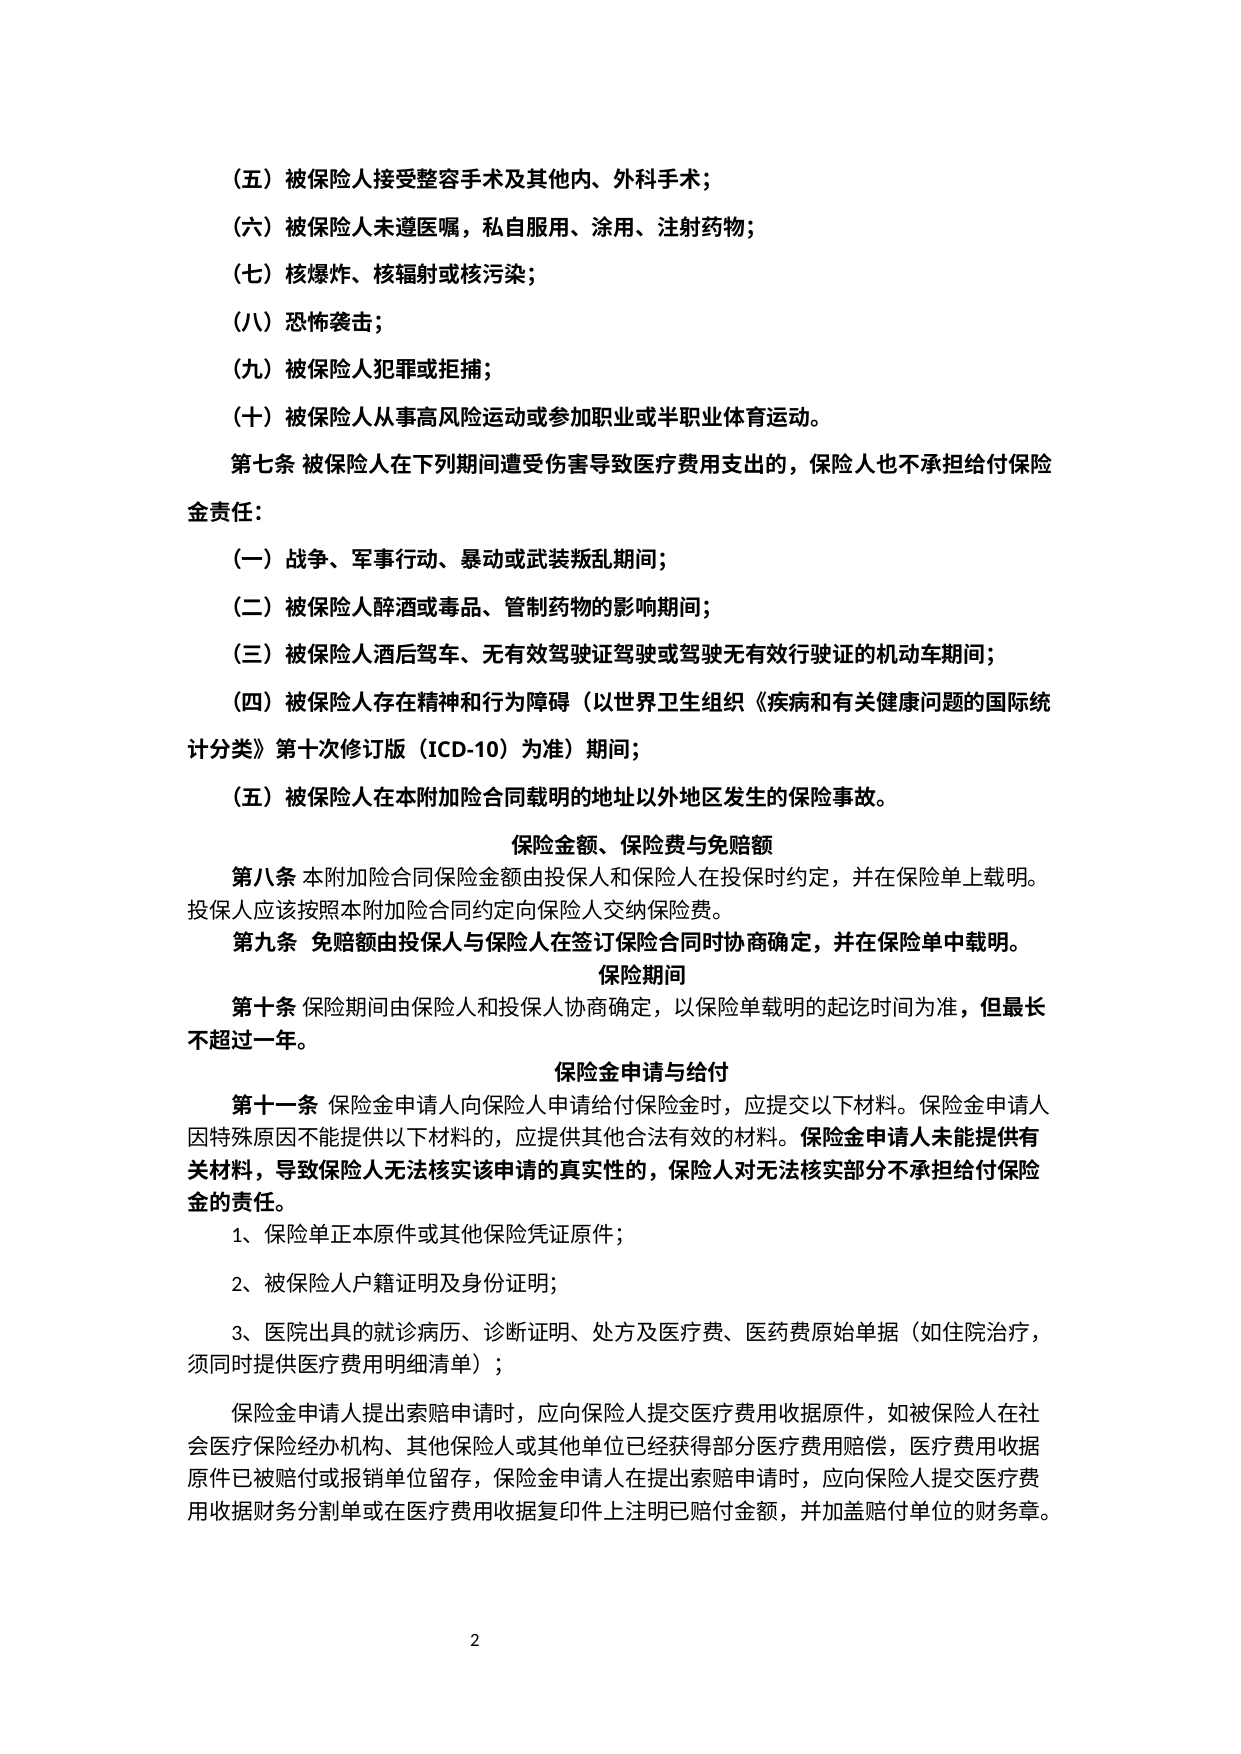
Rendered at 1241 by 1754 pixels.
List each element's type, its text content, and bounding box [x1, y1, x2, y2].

text （六）被保险人未遵医嘱，私自服用、涂用、注射药物； [187, 209, 1053, 241]
text 1、保险单正本原件或其他保险凭证原件； [187, 1217, 1053, 1249]
text （一）战争、军事行动、暴动或武装叛乱期间； [187, 542, 1053, 574]
text （四）被保险人存在精神和行为障碍（以世界卫生组织《疾病和有关健康问题的国际统计分类》第十次修订版（ICD-10）为准）期间； [187, 684, 1053, 764]
text （二）被保险人醉酒或毒品、管制药物的影响期间； [187, 589, 1053, 621]
text （三）被保险人酒后驾车、无有效驾驶证驾驶或驾驶无有效行驶证的机动车期间； [187, 637, 1053, 669]
text 保险金申请与给付 [187, 1054, 1053, 1087]
text 保险期间 [187, 957, 1053, 989]
text （八）恐怖袭击； [187, 304, 1053, 336]
text 保险金额、保险费与免赔额 [187, 827, 1053, 859]
text （五）被保险人接受整容手术及其他内、外科手术； [187, 162, 1053, 194]
text 保险金申请人提出索赔申请时，应向保险人提交医疗费用收据原件，如被保险人在社会医疗保险经办机构、其他保险人或其他单位已经获得部分医疗费用赔偿，医疗费用收据原件已被赔付或报销单位留存，保险金申请人在提出索赔申请时，应向保险人提交医疗费用收据财务分割单或在医疗费用收据复印件上注明已赔付金额，并加盖赔付单位的财务章。 [187, 1396, 1053, 1526]
text （七）核爆炸、核辐射或核污染； [187, 257, 1053, 289]
text 第九条 免赔额由投保人与保险人在签订保险合同时协商确定，并在保险单中载明。 [187, 924, 1053, 957]
text 3、医院出具的就诊病历、诊断证明、处方及医疗费、医药费原始单据（如住院治疗，须同时提供医疗费用明细清单）； [187, 1314, 1053, 1379]
text 第十一条 保险金申请人向保险人申请给付保险金时，应提交以下材料。保险金申请人因特殊原因不能提供以下材料的，应提供其他合法有效的材料。保险金申请人未能提供有关材料，导致保险人无法核实该申请的真实性的，保险人对无法核实部分不承担给付保险金的责任。 [187, 1087, 1053, 1217]
text 第十条 保险期间由保险人和投保人协商确定，以保险单载明的起讫时间为准，但最长不超过一年。 [187, 989, 1053, 1054]
text （九）被保险人犯罪或拒捕； [187, 352, 1053, 384]
text （五）被保险人在本附加险合同载明的地址以外地区发生的保险事故。 [187, 779, 1053, 811]
text 2、被保险人户籍证明及身份证明； [187, 1266, 1053, 1298]
text （十）被保险人从事高风险运动或参加职业或半职业体育运动。 [187, 399, 1053, 431]
text 第八条 本附加险合同保险金额由投保人和保险人在投保时约定，并在保险单上载明。投保人应该按照本附加险合同约定向保险人交纳保险费。 [187, 859, 1053, 924]
text 第七条 被保险人在下列期间遭受伤害导致医疗费用支出的，保险人也不承担给付保险金责任： [187, 447, 1053, 526]
